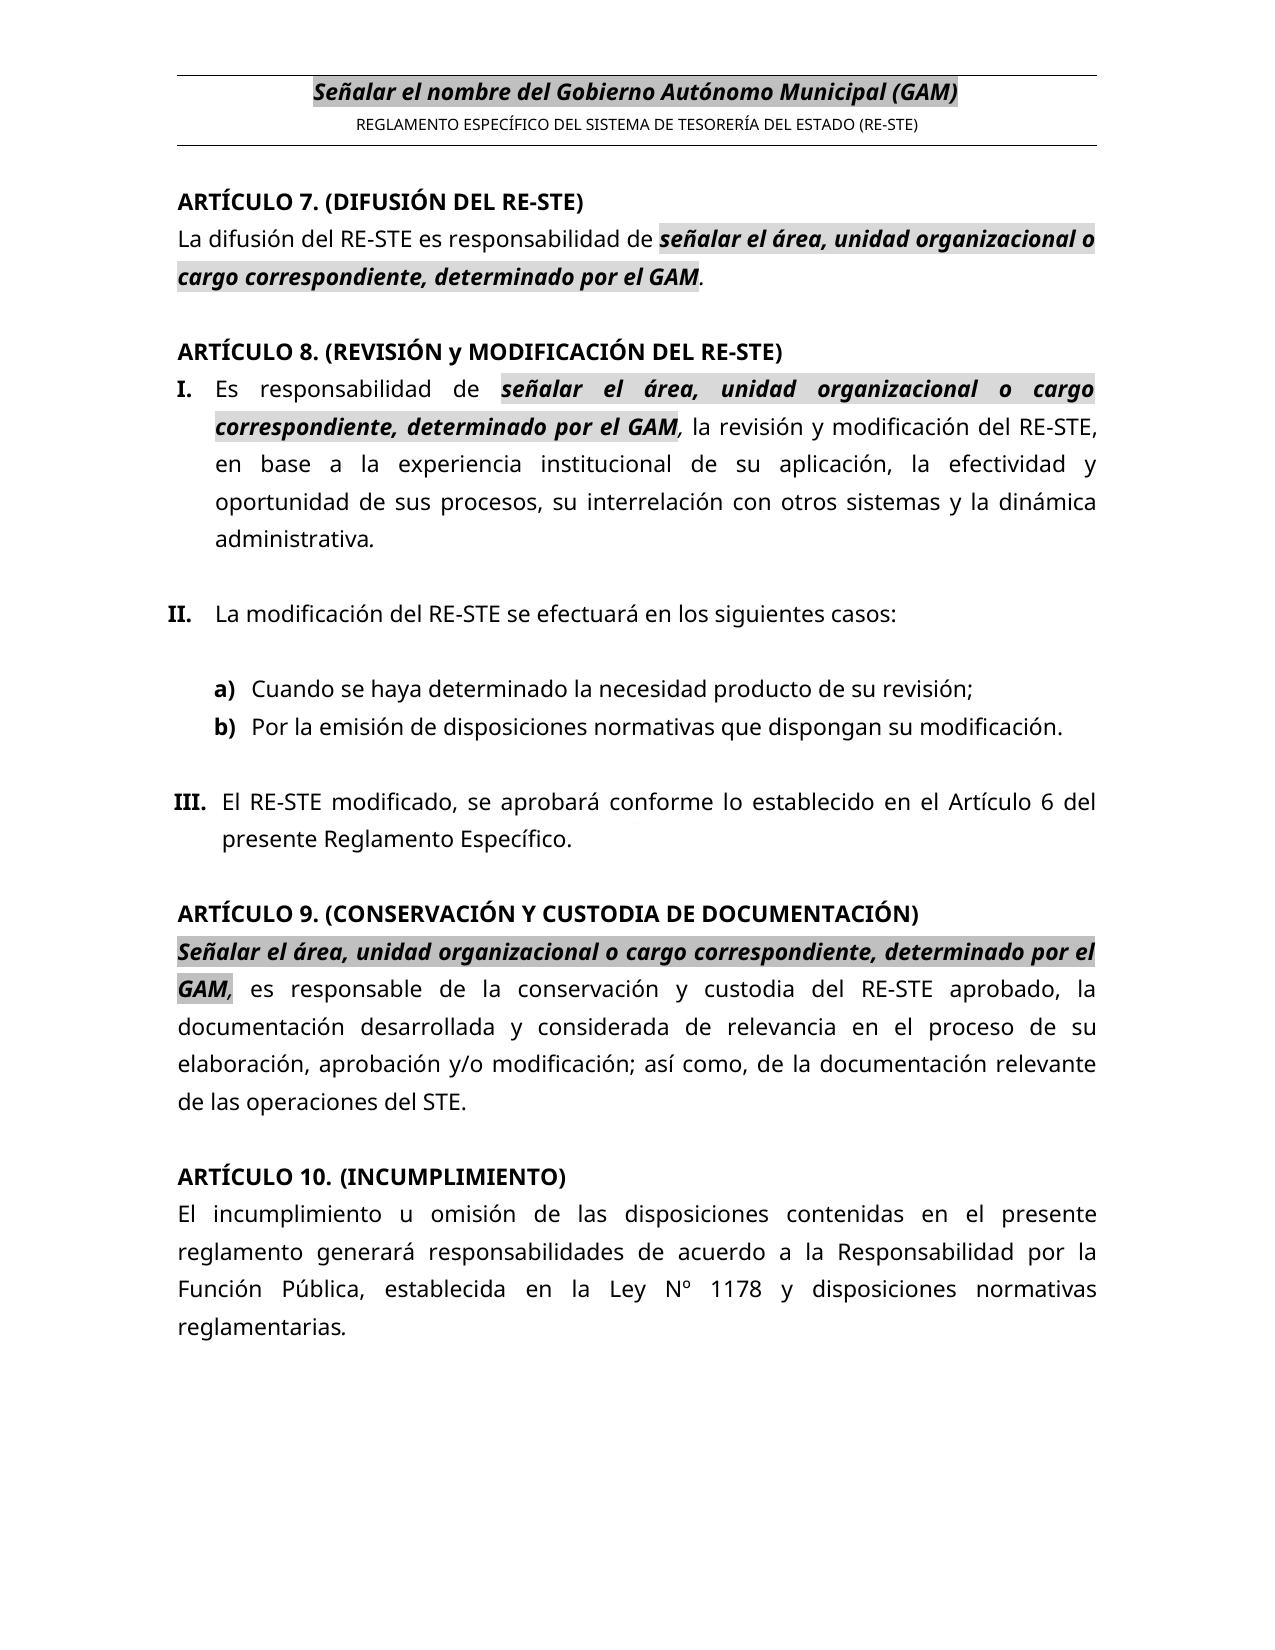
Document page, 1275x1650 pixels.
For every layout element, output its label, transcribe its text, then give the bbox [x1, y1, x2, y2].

list La modificación del RE-STE se efectuará en los siguientes casos: [192, 598, 1098, 629]
text La difusión del RE-STE es responsabilidad de señalar el área, unidad organizacional o cargo correspondiente, determinado por el GAM. [177, 223, 1098, 292]
list Señalar el área, unidad organizacional o cargo correspondiente, determinado por el GAM, es responsable de la conservación y custodia del RE-STE aprobado, la documentación desarrollada y considerada de relevancia en el proceso de su elaboración, aprobación y/o modificación; así como, de la documentación relevante de las operaciones del STE. [177, 936, 1098, 1117]
subtitle (INCUMPLIMIENTO) [177, 1161, 1098, 1192]
subtitle (DIFUSIÓN DEL RE-STE) [177, 186, 1098, 217]
subtitle (REVISIÓN y MODIFICACIÓN DEL RE-STE) [177, 336, 1098, 367]
list Es responsabilidad de señalar el área, unidad organizacional o cargo correspondiente, determinado por el GAM, la revisión y modificación del RE-STE, en base a la experiencia institucional de su aplicación, la efectividad y oportunidad de sus procesos, su interrelación con otros sistemas y la dinámica administrativa. [192, 373, 1098, 554]
text El incumplimiento u omisión de las disposiciones contenidas en el presente reglamento generará responsabilidades de acuerdo a la Responsabilidad por la Función Pública, establecida en la Ley Nº 1178 y disposiciones normativas reglamentarias. [177, 1198, 1098, 1342]
list Cuando se haya determinado la necesidad producto de su revisión; [213, 673, 1098, 704]
list Por la emisión de disposiciones normativas que dispongan su modificación. [213, 711, 1098, 742]
list El RE-STE modificado, se aprobará conforme lo establecido en el Artículo 6 del presente Reglamento Específico. [207, 786, 1098, 854]
subtitle (CONSERVACIÓN Y CUSTODIA DE DOCUMENTACIÓN) [177, 898, 1098, 929]
